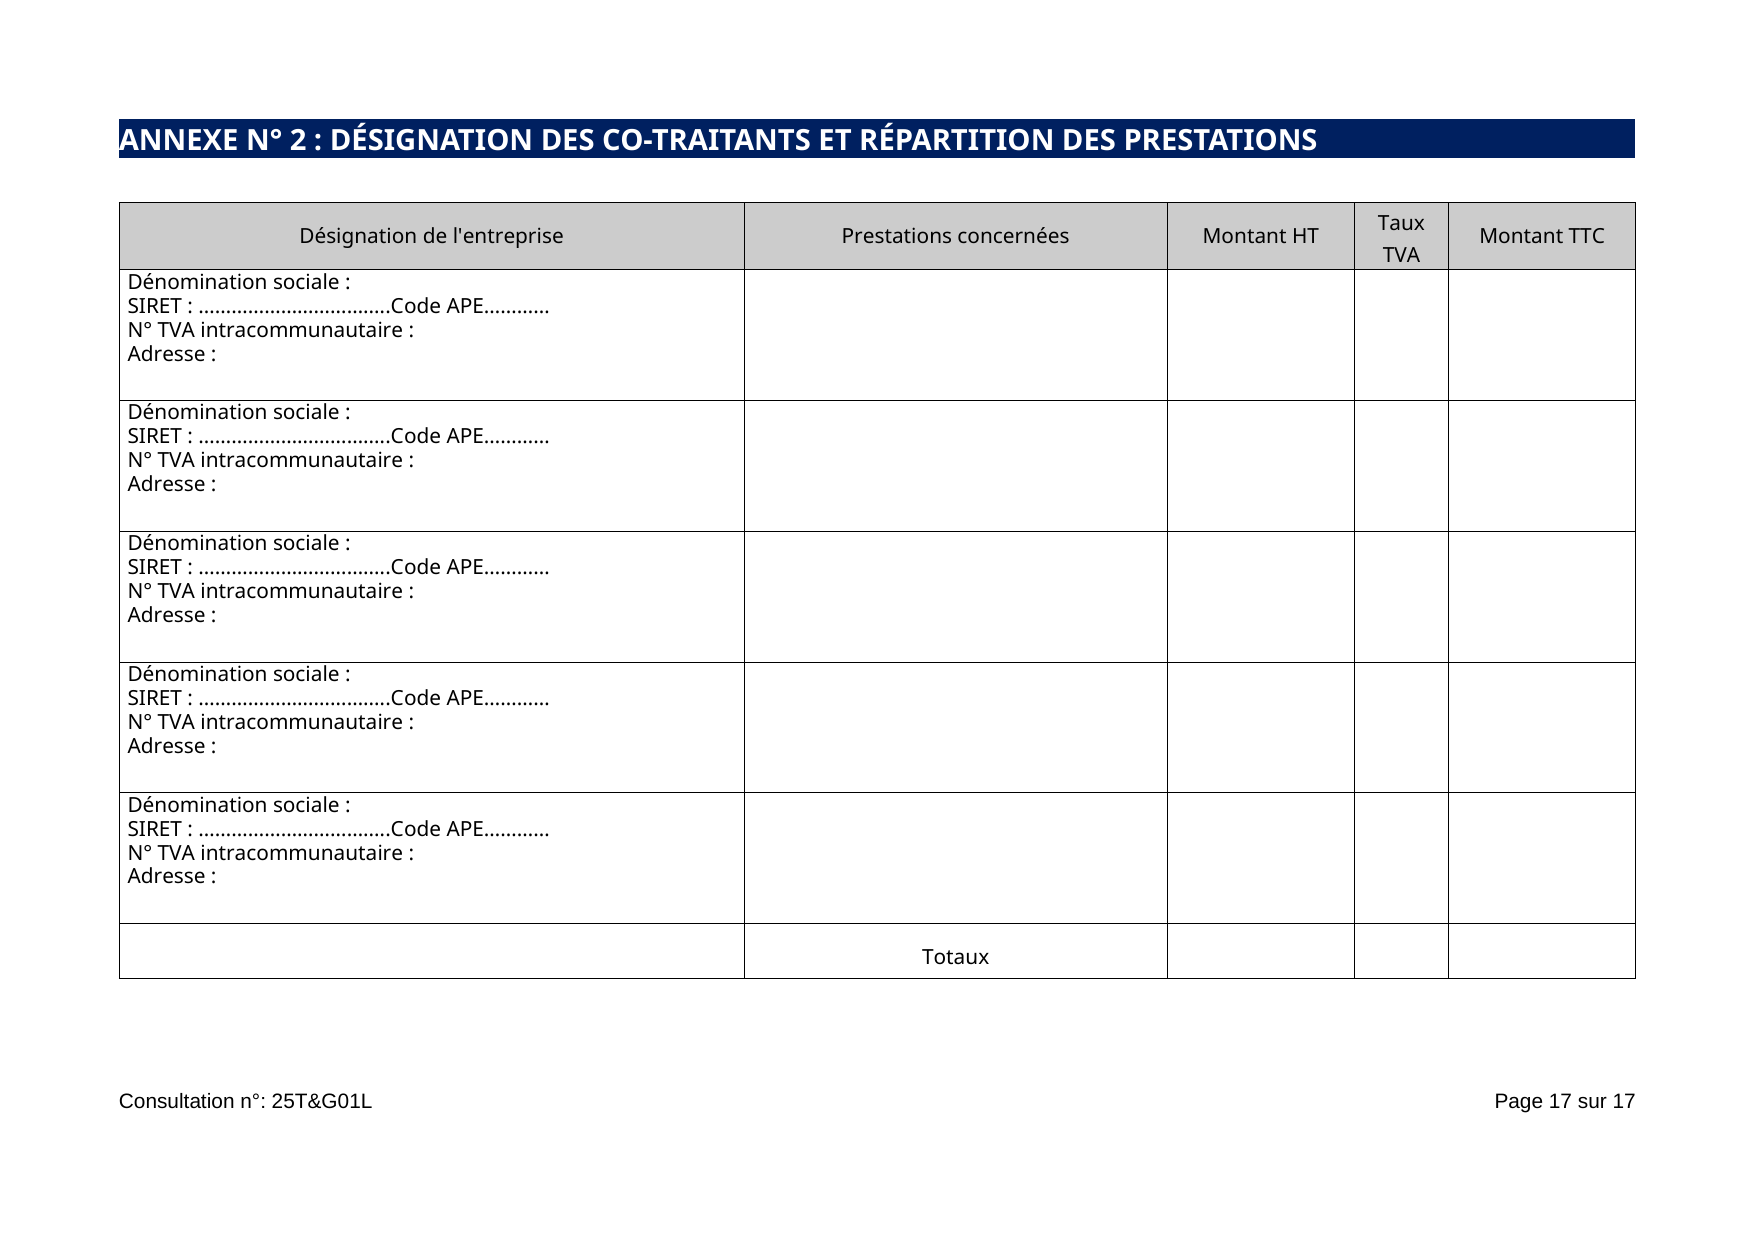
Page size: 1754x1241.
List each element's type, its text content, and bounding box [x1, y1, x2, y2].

table_cell [1449, 793, 1635, 923]
table_cell [1168, 270, 1354, 400]
table_header Prestations concernées [745, 203, 1167, 269]
table_cell [1355, 532, 1448, 662]
table_cell [1168, 924, 1354, 978]
table_cell [1168, 663, 1354, 792]
table_cell [1355, 270, 1448, 400]
table_cell [745, 663, 1167, 792]
table_cell Totaux [745, 924, 1167, 978]
table_cell [1168, 793, 1354, 923]
table_cell [1449, 924, 1635, 978]
table_cell [1168, 532, 1354, 662]
subtitle ANNEXE N° 2 : DÉSIGNATION DES CO-TRAITANTS ET RÉPARTITION DES PRESTATIONS [119, 119, 1635, 158]
table_cell [1449, 270, 1635, 400]
table_cell [1355, 401, 1448, 531]
table_cell [745, 532, 1167, 662]
table_cell Dénomination sociale : SIRET : ………………………….….Code APE………… N° TVA intracommunautaire : Adresse : [120, 663, 744, 792]
table_header Montant HT [1168, 203, 1354, 269]
table_cell [745, 270, 1167, 400]
table_cell [1355, 793, 1448, 923]
table_header Taux TVA [1355, 203, 1448, 269]
table_cell [120, 924, 744, 978]
table_cell [1449, 532, 1635, 662]
table_header Montant TTC [1449, 203, 1635, 269]
table_cell [1355, 924, 1448, 978]
table_cell [1449, 663, 1635, 792]
table_cell Dénomination sociale : SIRET : ………………………….….Code APE………… N° TVA intracommunautaire : Adresse : [120, 270, 744, 400]
table_cell Dénomination sociale : SIRET : ………………………….….Code APE………… N° TVA intracommunautaire : Adresse : [120, 793, 744, 923]
table_cell [1355, 663, 1448, 792]
table_header Désignation de l'entreprise [120, 203, 744, 269]
table_cell Dénomination sociale : SIRET : ………………………….….Code APE………… N° TVA intracommunautaire : Adresse : [120, 532, 744, 662]
table_cell [745, 793, 1167, 923]
table_cell Dénomination sociale : SIRET : ………………………….….Code APE………… N° TVA intracommunautaire : Adresse : [120, 401, 744, 531]
table_cell [745, 401, 1167, 531]
table_cell [1168, 401, 1354, 531]
table_cell [1449, 401, 1635, 531]
